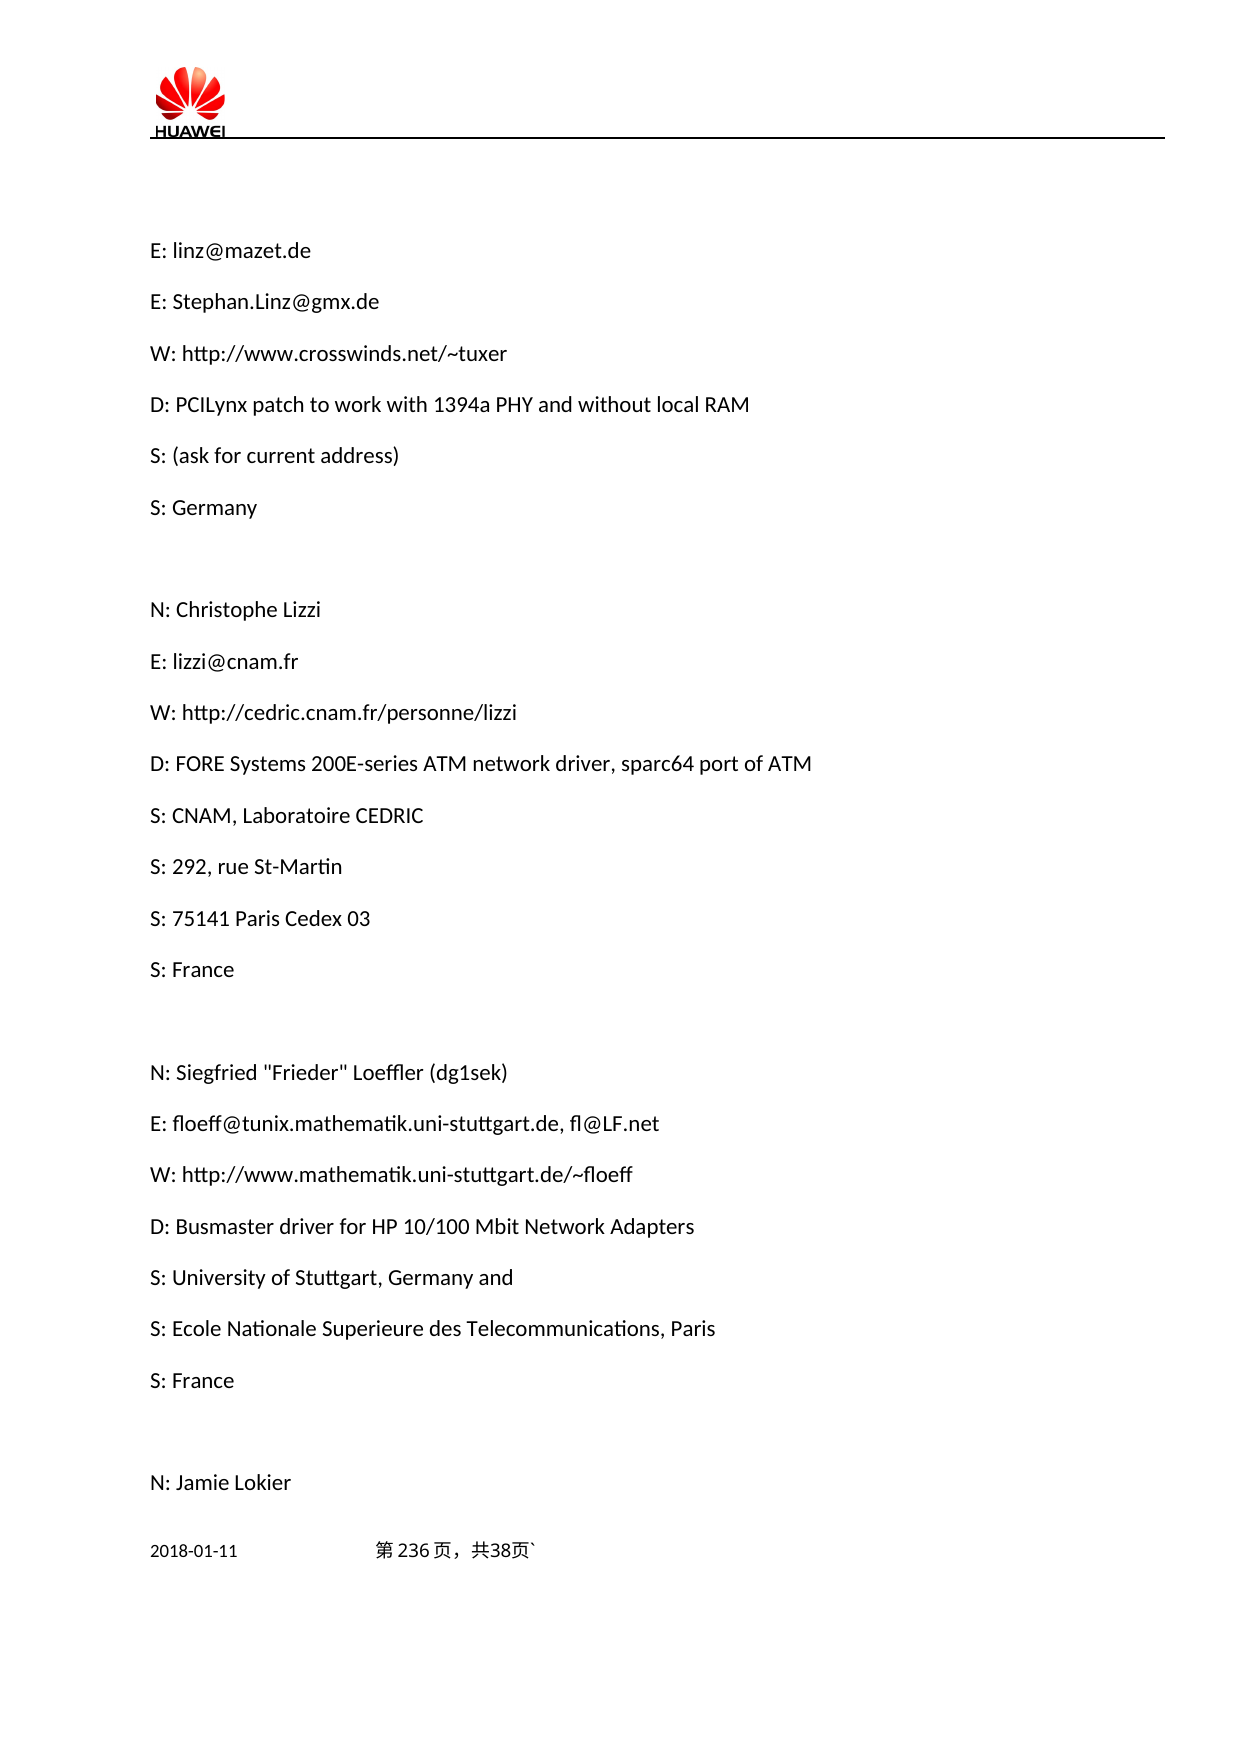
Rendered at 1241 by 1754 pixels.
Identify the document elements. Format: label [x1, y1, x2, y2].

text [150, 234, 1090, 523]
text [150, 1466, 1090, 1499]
picture [156, 67, 225, 137]
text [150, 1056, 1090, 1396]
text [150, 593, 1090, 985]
